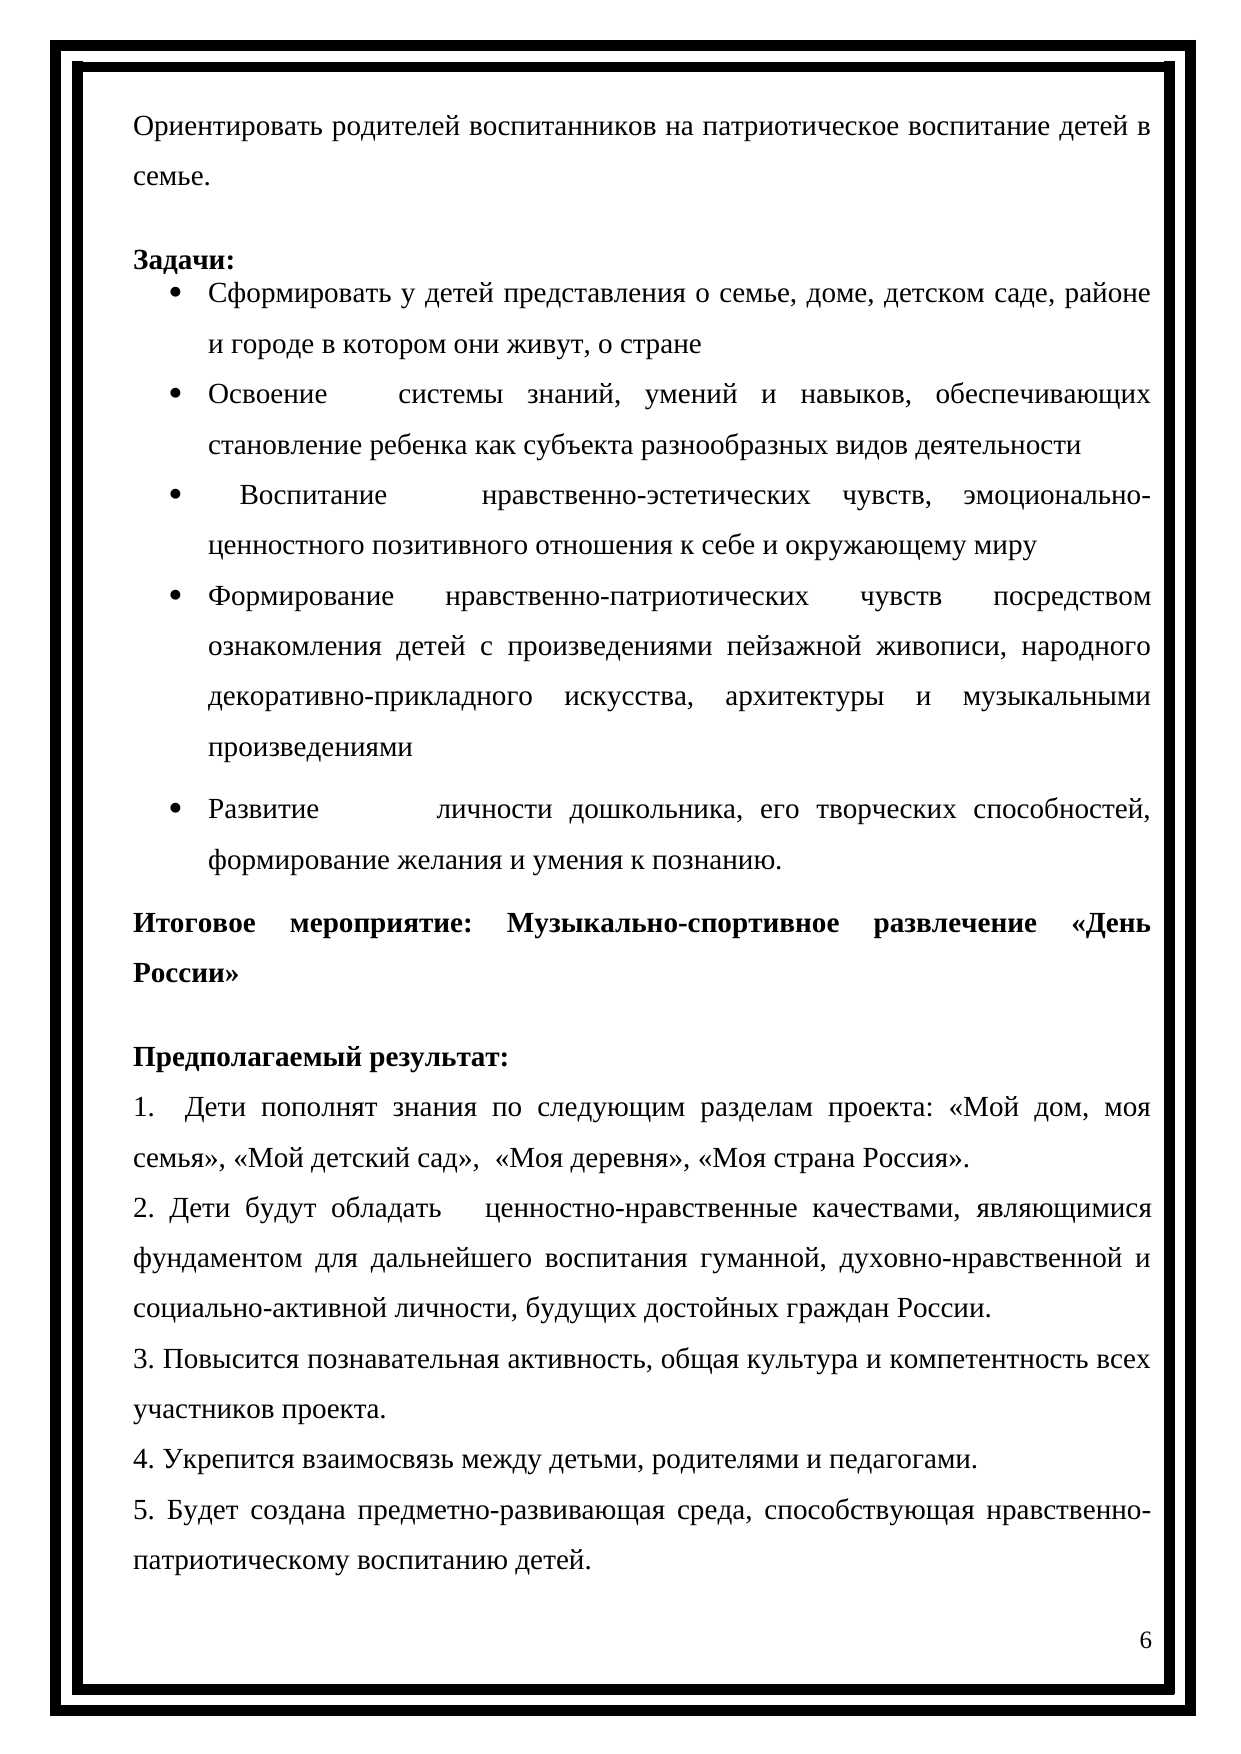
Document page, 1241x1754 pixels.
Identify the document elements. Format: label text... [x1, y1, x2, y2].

list Сформировать у детей представления о семье, доме, детском саде, районе и городе в котором они живут, о стране [170, 276, 1152, 359]
list 2. Дети будут обладать ценностно-нравственные качествами, являющимися фундаментом для дальнейшего воспитания гуманной, духовно-нравственной и социально-активной личности, будущих достойных граждан России. [133, 1190, 1152, 1324]
text 1. Дети пополнят знания по следующим разделам проекта: «Мой дом, моя семья», «Мой детский сад», «Моя деревня», «Моя страна Россия». [133, 1089, 1152, 1173]
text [133, 108, 1152, 192]
list Освоение системы знаний, умений и навыков, обеспечивающих становление ребенка как субъекта разнообразных видов деятельности [170, 376, 1152, 460]
text 5. Будет создана предметно-развивающая среда, способствующая нравственно-патриотическому воспитанию детей. [133, 1492, 1152, 1576]
list Формирование нравственно-патриотических чувств посредством ознакомления детей с произведениями пейзажной живописи, народного декоративно-прикладного искусства, архитектуры и музыкальными произведениями [170, 578, 1152, 762]
text 3. Повысится познавательная активность, общая культура и компетентность всех участников проекта. [133, 1341, 1152, 1425]
text Задачи: [133, 242, 1152, 276]
list Предполагаемый результат: [133, 1039, 1152, 1073]
text Итоговое мероприятие: Музыкально-спортивное развлечение «День России» [133, 905, 1152, 989]
list Развитие личности дошкольника, его творческих способностей, формирование желания и умения к познанию. [170, 792, 1152, 876]
list Воспитание нравственно-эстетических чувств, эмоционально-ценностного позитивного отношения к себе и окружающему миру [170, 477, 1152, 561]
list 4. Укрепится взаимосвязь между детьми, родителями и педагогами. [133, 1442, 1152, 1475]
